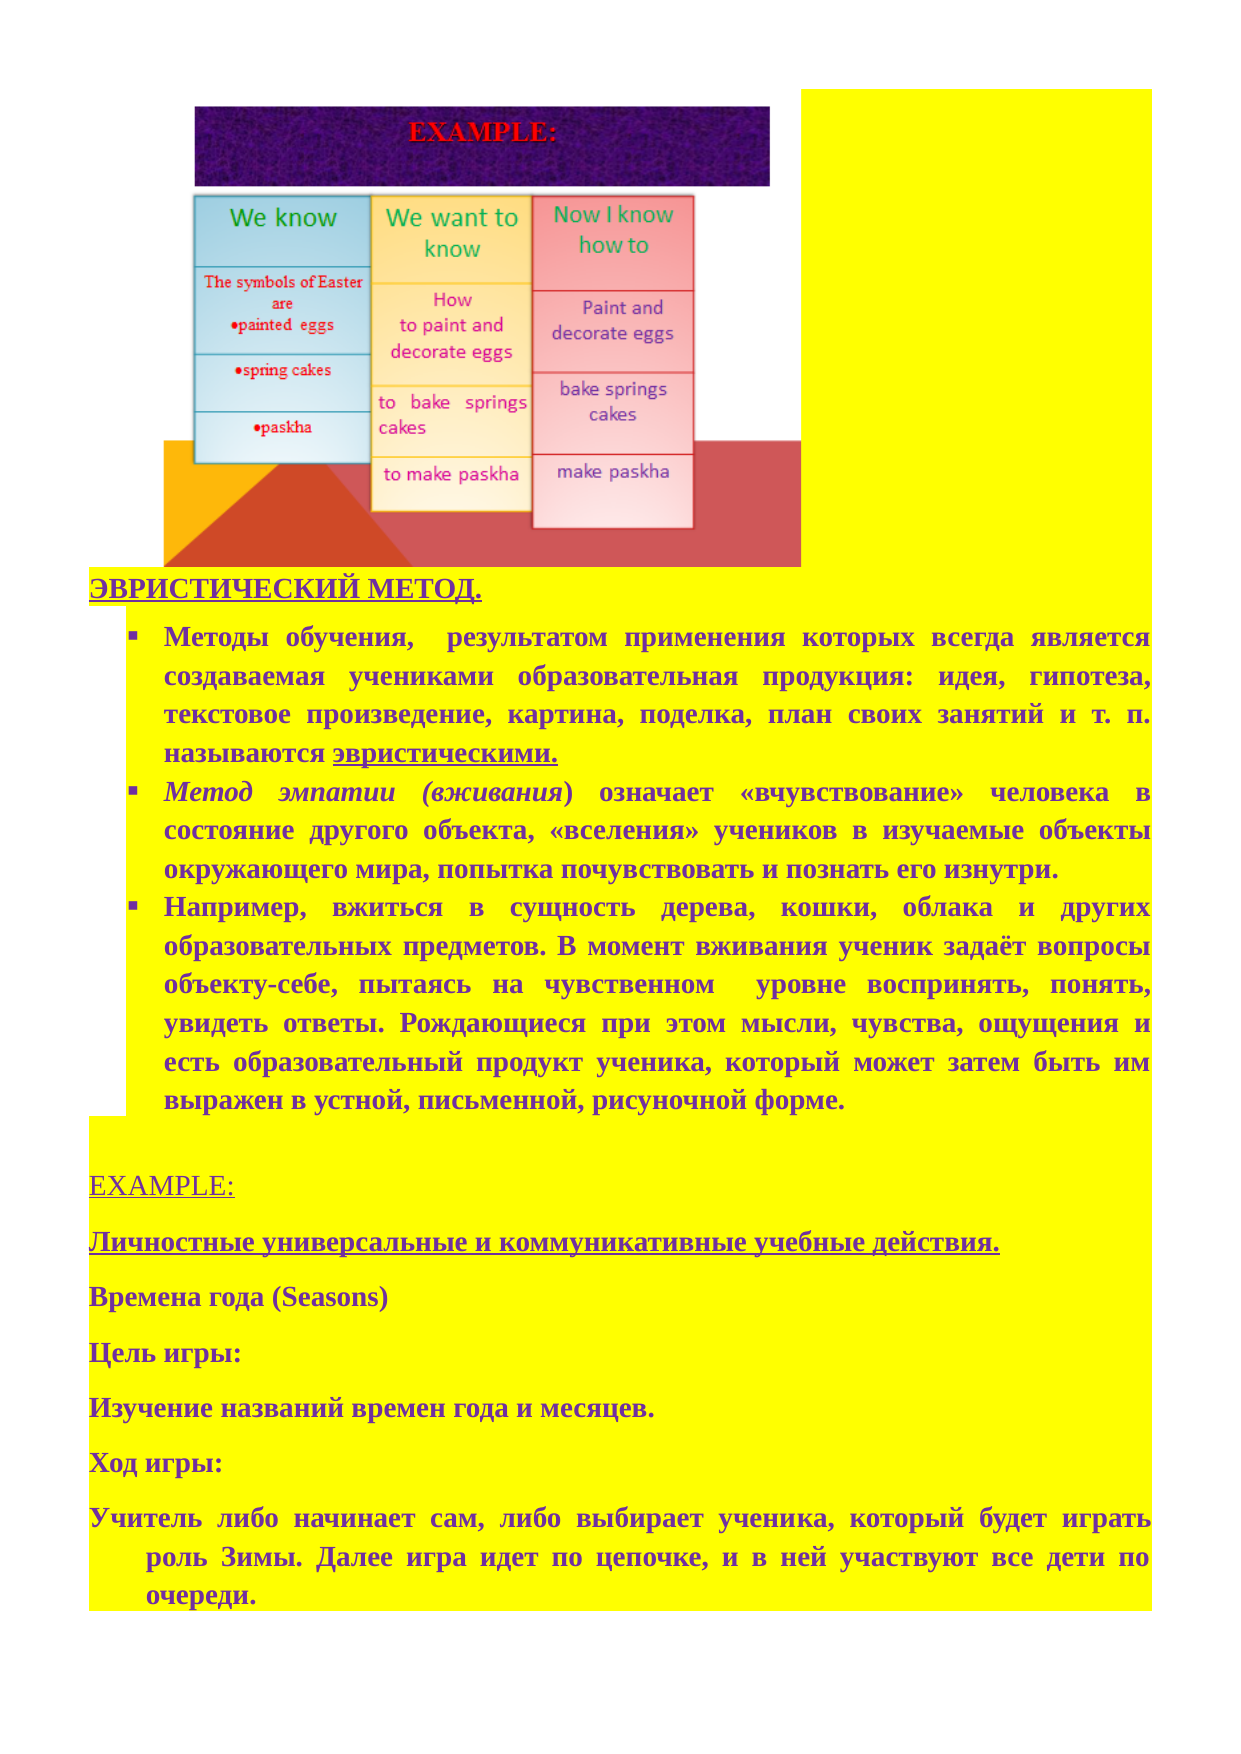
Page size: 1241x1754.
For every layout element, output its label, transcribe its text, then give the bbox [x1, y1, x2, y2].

text Времена года (Seasons) [89, 1279, 1152, 1313]
text Example: [89, 1168, 1152, 1202]
list Метод эмпатии (вживания) означает «вчувствование» человека в состояние другого объекта, «вселения» учеников в изучаемые объекты окружающего мира, попытка почувствовать и познать его изнутри. [126, 774, 1152, 884]
text Изучение названий времен года и месяцев. [89, 1390, 1152, 1423]
text Цель игры: [89, 1335, 1152, 1368]
text Учитель либо начинает сам, либо выбирает ученика, который будет играть роль Зимы. Далее игра идет по цепочке, и в ней участвуют все дети по очереди. [89, 1500, 1152, 1611]
list Например, вжиться в сущность дерева, кошки, облака и других образовательных предметов. В момент вживания ученик задаёт вопросы объекту-себе, пытаясь на чувственном уровне воспринять, понять, увидеть ответы. Рождающиеся при этом мысли, чувства, ощущения и есть образовательный продукт ученика, который может затем быть им выражен в устной, письменной, рисуночной форме. [126, 889, 1152, 1116]
text Личностные универсальные и коммуникативные учебные действия. [89, 1224, 1152, 1258]
text Ход игры: [89, 1445, 1152, 1479]
text Эвристический метод. [89, 571, 1152, 606]
picture [163, 88, 802, 567]
list Методы обучения, результатом применения которых всегда является создаваемая учениками образовательная продукция: идея, гипотеза, текстовое произведение, картина, поделка, план своих занятий и т. п. называются эвристическими. [126, 619, 1152, 769]
